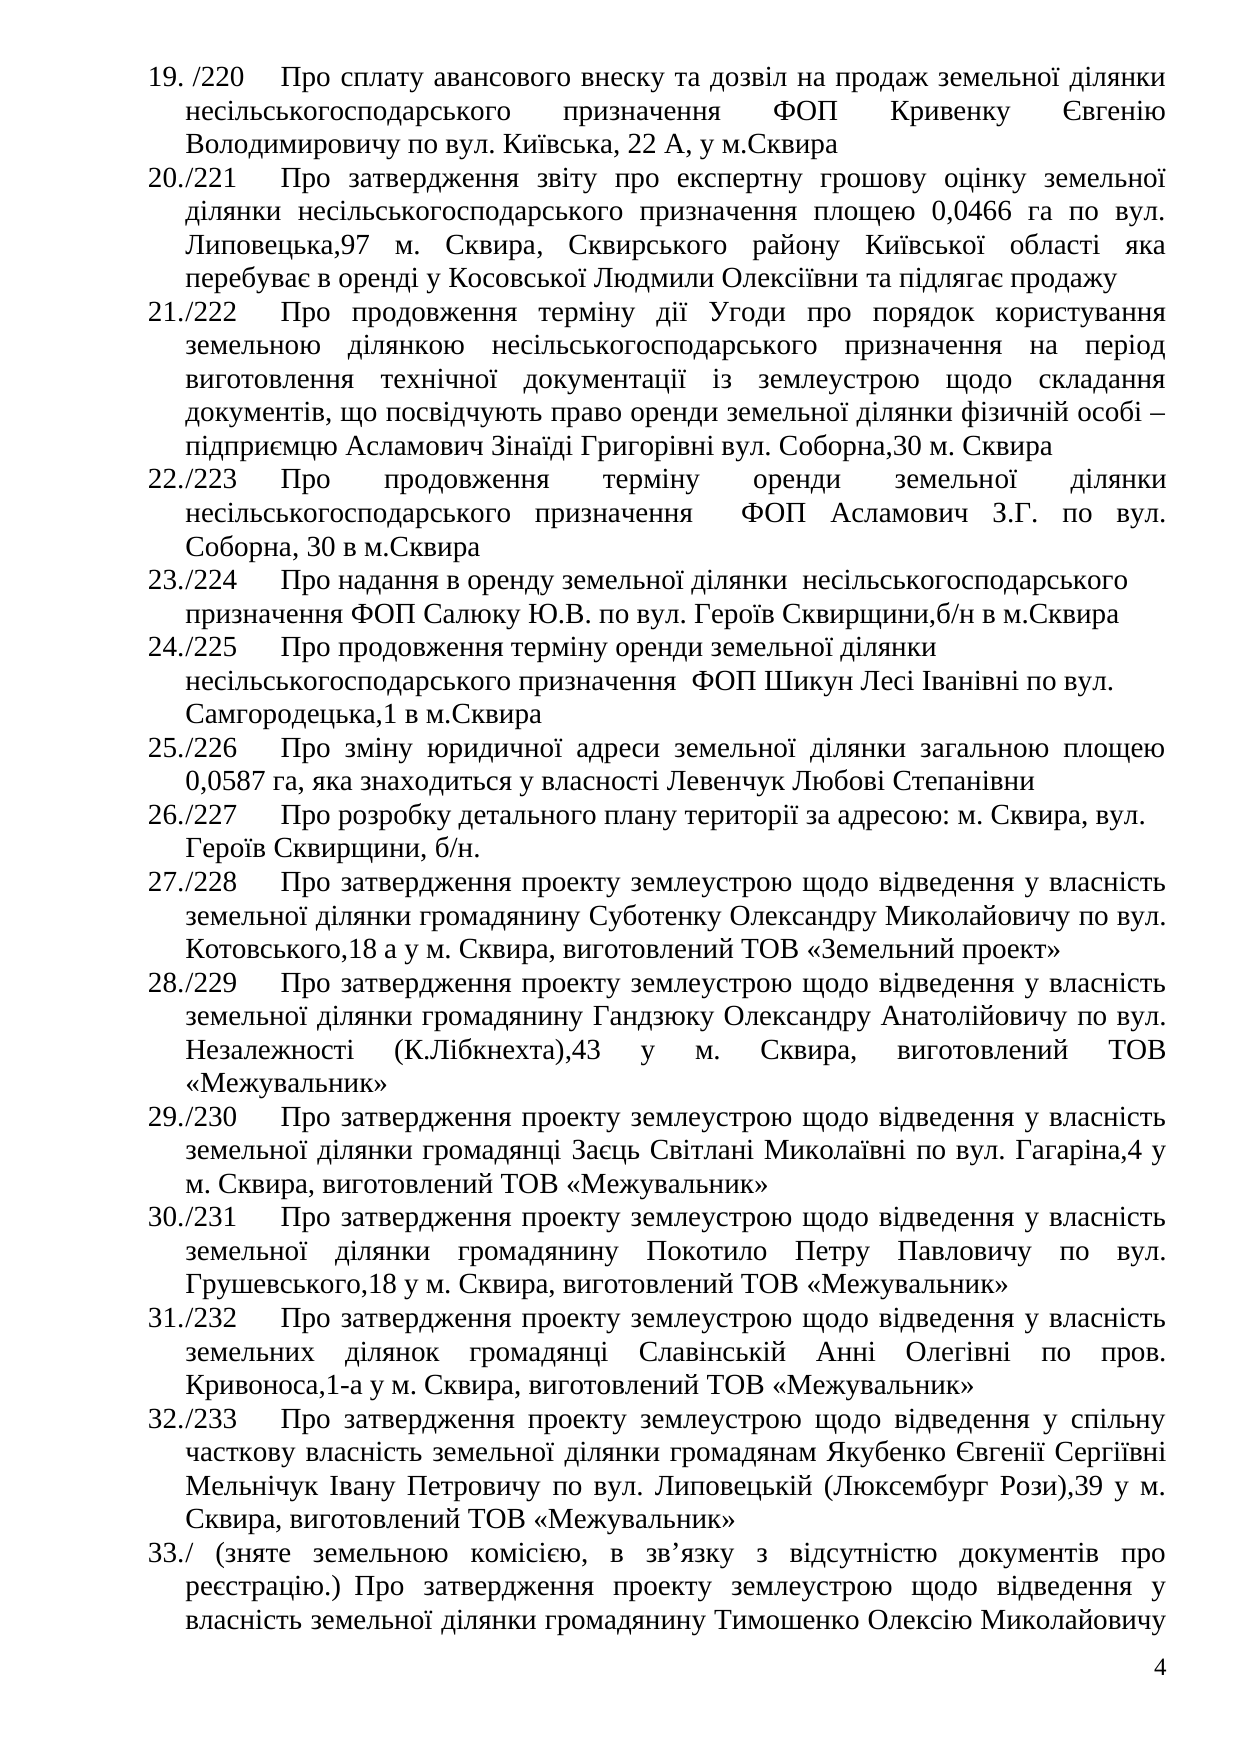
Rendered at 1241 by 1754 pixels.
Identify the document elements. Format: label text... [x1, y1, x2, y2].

list /231 Про затвердження проекту землеустрою щодо відведення у власність земельної ділянки громадянину Покотило Петру Павловичу по вул. Грушевського,18 у м. Сквира, виготовлений ТОВ «Межувальник» [148, 1199, 1167, 1300]
list /224 Про надання в оренду земельної ділянки несільськогосподарського призначення ФОП Салюку Ю.В. по вул. Героїв Сквирщини,б/н в м.Сквира [148, 562, 1167, 629]
list /230 Про затвердження проекту землеустрою щодо відведення у власність земельної ділянки громадянці Заєць Світлані Миколаївні по вул. Гагаріна,4 у м. Сквира, виготовлений ТОВ «Межувальник» [148, 1099, 1167, 1199]
list /229 Про затвердження проекту землеустрою щодо відведення у власність земельної ділянки громадянину Гандзюку Олександру Анатолійовичу по вул. Незалежності (К.Лібкнехта),43 у м. Сквира, виготовлений ТОВ «Межувальник» [148, 965, 1167, 1099]
list /225 Про продовження терміну оренди земельної ділянки несільськогосподарського призначення ФОП Шикун Лесі Іванівні по вул. Самгородецька,1 в м.Сквира [148, 629, 1167, 730]
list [148, 1535, 1167, 1636]
list /223 Про продовження терміну оренди земельної ділянки несільськогосподарського призначення ФОП Асламович З.Г. по вул. Соборна, 30 в м.Сквира [148, 462, 1167, 562]
list /228 Про затвердження проекту землеустрою щодо відведення у власність земельної ділянки громадянину Суботенку Олександру Миколайовичу по вул. Котовського,18 а у м. Сквира, виготовлений ТОВ «Земельний проект» [148, 864, 1167, 965]
list /222 Про продовження терміну дії Угоди про порядок користування земельною ділянкою несільськогосподарського призначення на період виготовлення технічної документації із землеустрою щодо складання документів, що посвідчують право оренди земельної ділянки фізичній особі – підприємцю Асламович Зінаїді Григорівні вул. Соборна,30 м. Сквира [148, 294, 1167, 462]
list /220 Про сплату авансового внеску та дозвіл на продаж земельної ділянки несільськогосподарського призначення ФОП Кривенку Євгенію Володимировичу по вул. Київська, 22 А, у м.Сквира [148, 59, 1167, 160]
list /233 Про затвердження проекту землеустрою щодо відведення у спільну часткову власність земельної ділянки громадянам Якубенко Євгенії Сергіївні Мельнічук Івану Петровичу по вул. Липовецькій (Люксембург Рози),39 у м. Сквира, виготовлений ТОВ «Межувальник» [148, 1401, 1167, 1535]
list /227 Про розробку детального плану території за адресою: м. Сквира, вул. Героїв Сквирщини, б/н. [148, 797, 1167, 864]
list /232 Про затвердження проекту землеустрою щодо відведення у власність земельних ділянок громадянці Славінській Анні Олегівні по пров. Кривоноса,1-а у м. Сквира, виготовлений ТОВ «Межувальник» [148, 1300, 1167, 1401]
list /226 Про зміну юридичної адреси земельної ділянки загальною площею 0,0587 га, яка знаходиться у власності Левенчук Любові Степанівни [148, 730, 1167, 797]
list /221 Про затвердження звіту про експертну грошову оцінку земельної ділянки несільськогосподарського призначення площею 0,0466 га по вул. Липовецька,97 м. Сквира, Сквирського району Київської області яка перебуває в оренді у Косовської Людмили Олексіївни та підлягає продажу [148, 160, 1167, 294]
